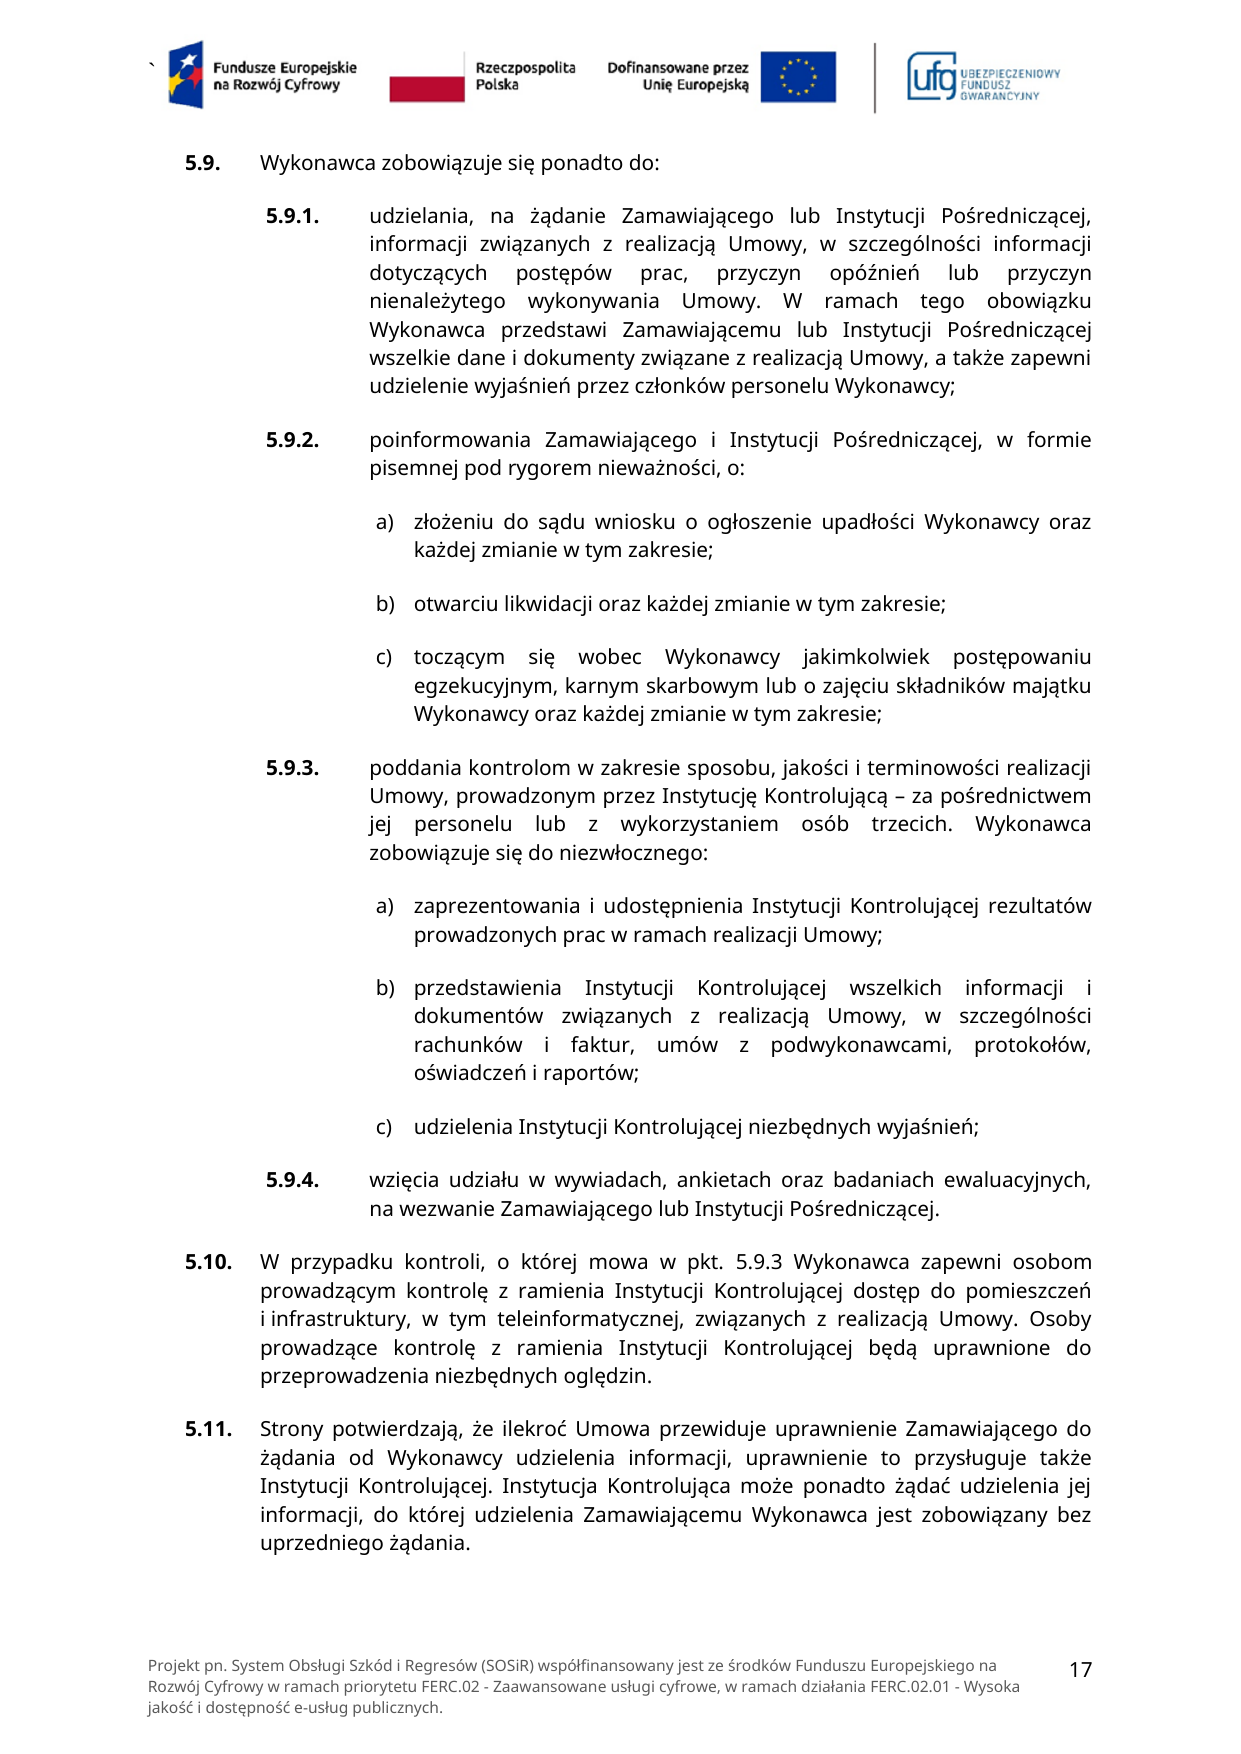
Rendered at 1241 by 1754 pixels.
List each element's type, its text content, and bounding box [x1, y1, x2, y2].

list wzięcia udziału w wywiadach, ankietach oraz badaniach ewaluacyjnych, na wezwanie Zamawiającego lub Instytucji Pośredniczącej. [266, 1165, 1093, 1222]
list złożeniu do sądu wniosku o ogłoszenie upadłości Wykonawcy oraz każdej zmianie w tym zakresie; [376, 507, 1093, 564]
list toczącym się wobec Wykonawcy jakimkolwiek postępowaniu egzekucyjnym, karnym skarbowym lub o zajęciu składników majątku Wykonawcy oraz każdej zmianie w tym zakresie; [376, 642, 1093, 728]
list przedstawienia Instytucji Kontrolującej wszelkich informacji i dokumentów związanych z realizacją Umowy, w szczególności rachunków i faktur, umów z podwykonawcami, protokołów, oświadczeń i raportów; [376, 973, 1093, 1087]
list zaprezentowania i udostępnienia Instytucji Kontrolującej rezultatów prowadzonych prac w ramach realizacji Umowy; [376, 891, 1093, 948]
list Strony potwierdzają, że ilekroć Umowa przewiduje uprawnienie Zamawiającego do żądania od Wykonawcy udzielenia informacji, uprawnienie to przysługuje także Instytucji Kontrolującej. Instytucja Kontrolująca może ponadto żądać udzielenia jej informacji, do której udzielenia Zamawiającemu Wykonawca jest zobowiązany bez uprzedniego żądania. [185, 1414, 1093, 1557]
list poinformowania Zamawiającego i Instytucji Pośredniczącej, w formie pisemnej pod rygorem nieważności, o: [266, 425, 1093, 482]
list Wykonawca zobowiązuje się ponadto do: [185, 148, 1093, 176]
list poddania kontrolom w zakresie sposobu, jakości i terminowości realizacji Umowy, prowadzonym przez Instytucję Kontrolującą – za pośrednictwem jej personelu lub z wykorzystaniem osób trzecich. Wykonawca zobowiązuje się do niezwłocznego: [266, 753, 1093, 866]
picture [147, 21, 1093, 130]
list otwarciu likwidacji oraz każdej zmianie w tym zakresie; [376, 589, 1093, 617]
list W przypadku kontroli, o której mowa w pkt. 5.9.3 Wykonawca zapewni osobom prowadzącym kontrolę z ramienia Instytucji Kontrolującej dostęp do pomieszczeń i infrastruktury, w tym teleinformatycznej, związanych z realizacją Umowy. Osoby prowadzące kontrolę z ramienia Instytucji Kontrolującej będą uprawnione do przeprowadzenia niezbędnych oględzin. [185, 1247, 1093, 1389]
list udzielania, na żądanie Zamawiającego lub Instytucji Pośredniczącej, informacji związanych z realizacją Umowy, w szczególności informacji dotyczących postępów prac, przyczyn opóźnień lub przyczyn nienależytego wykonywania Umowy. W ramach tego obowiązku Wykonawca przedstawi Zamawiającemu lub Instytucji Pośredniczącej wszelkie dane i dokumenty związane z realizacją Umowy, a także zapewni udzielenie wyjaśnień przez członków personelu Wykonawcy; [266, 201, 1093, 400]
list udzielenia Instytucji Kontrolującej niezbędnych wyjaśnień; [376, 1112, 1093, 1140]
